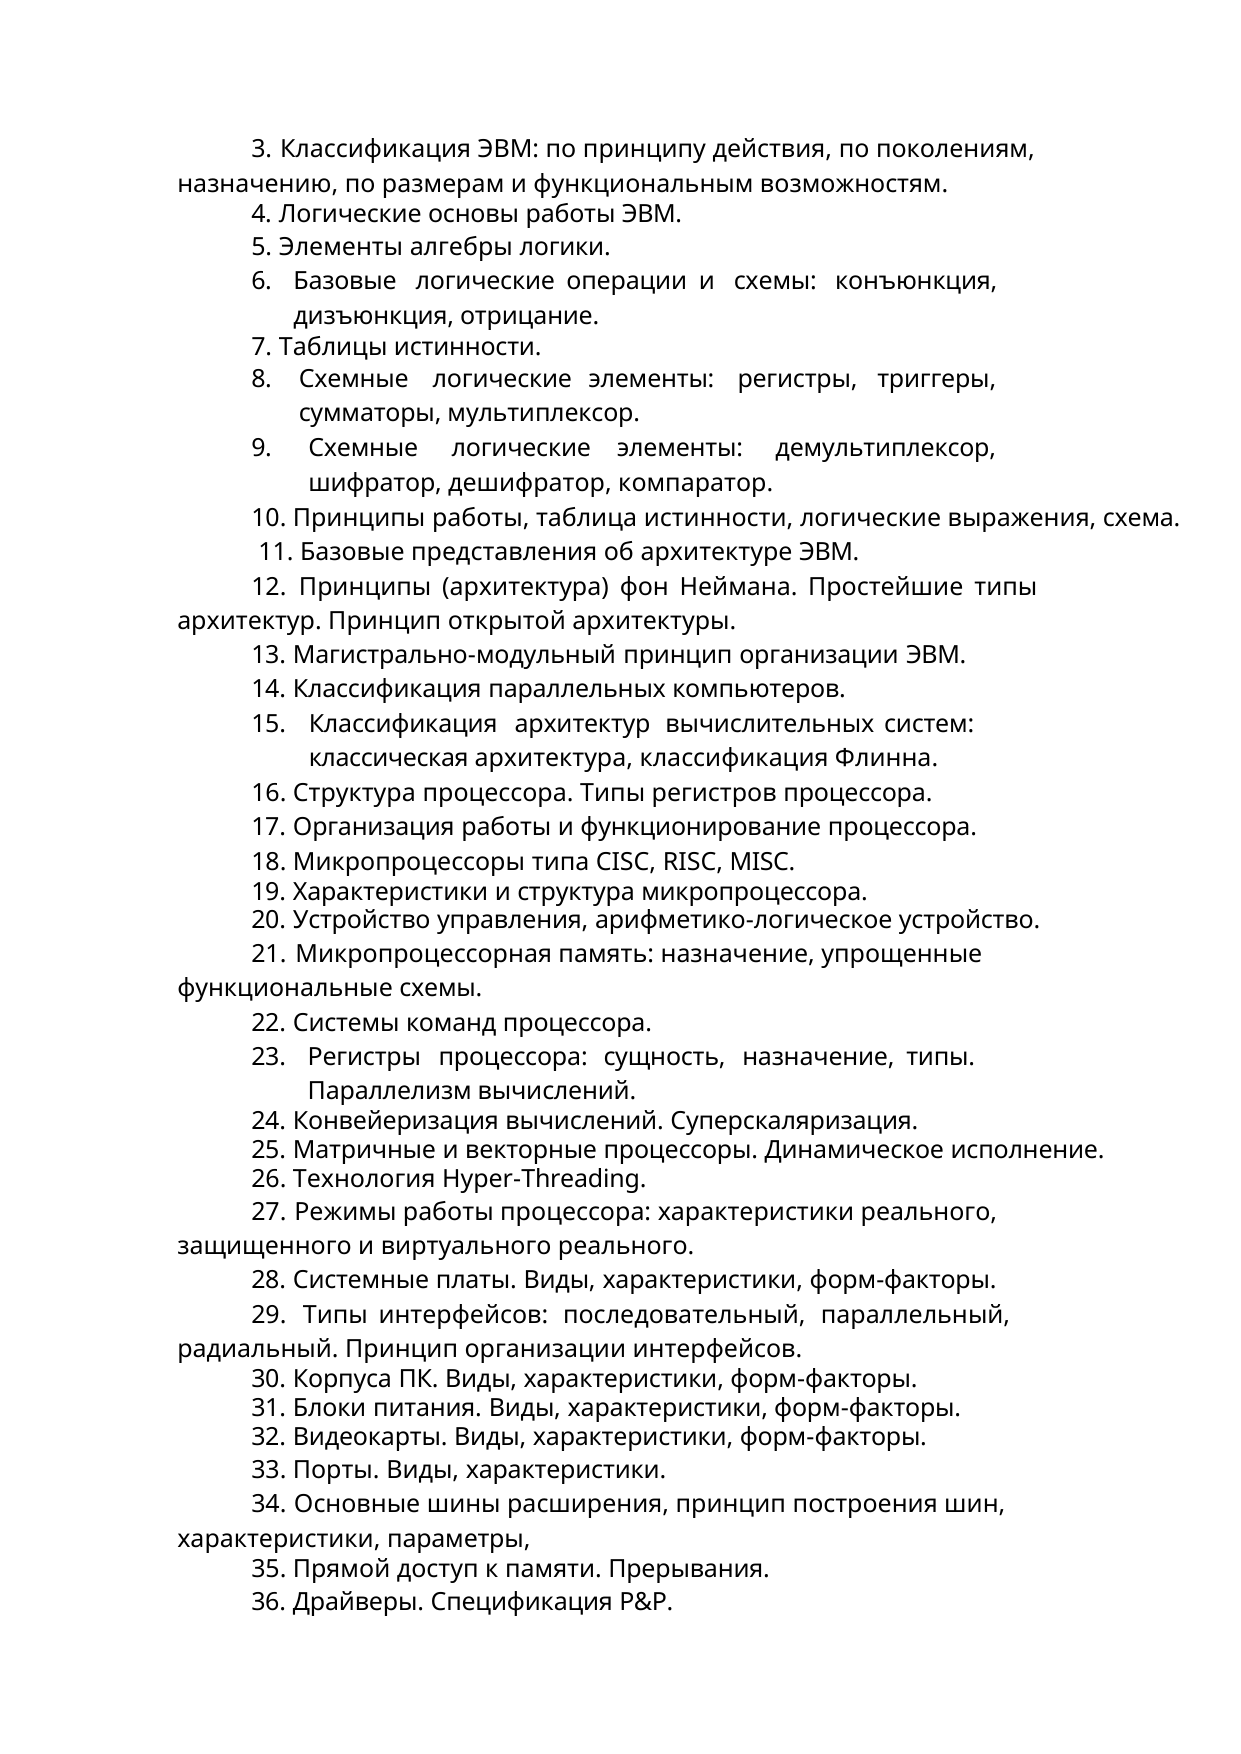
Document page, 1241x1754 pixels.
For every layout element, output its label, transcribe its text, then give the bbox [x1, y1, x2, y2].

list Технология Hyper-Threading. [251, 1164, 1196, 1193]
list Схемные логические элементы: регистры, триггеры, сумматоры, мультиплексор. [177, 361, 1152, 429]
list Схемные логические элементы: демультиплексор, шифратор, дешифратор, компаратор. [177, 430, 1152, 498]
list Режимы работы процессора: характеристики реального, защищенного и виртуального реального. [177, 1193, 1152, 1262]
list Видеокарты. Виды, характеристики, форм-факторы. [251, 1422, 1196, 1451]
list Микропроцессорная память: назначение, упрощенные функциональные схемы. [177, 935, 1151, 1003]
list Матричные и векторные процессоры. Динамическое исполнение. [251, 1136, 1196, 1164]
list Устройство управления, арифметико-логическое устройство. [251, 906, 1196, 934]
list Базовые представления об архитектуре ЭВМ. [258, 533, 1196, 567]
list Системы команд процессора. [251, 1004, 1196, 1038]
list Типы интерфейсов: последовательный, параллельный, радиальный. Принцип организации интерфейсов. [177, 1296, 1152, 1365]
list Блоки питания. Виды, характеристики, форм-факторы. [251, 1394, 1196, 1422]
list Магистрально-модульный принцип организации ЭВМ. [251, 637, 1196, 671]
list Корпуса ПК. Виды, характеристики, форм-факторы. [251, 1365, 1196, 1393]
list Структура процессора. Типы регистров процессора. [251, 774, 1196, 808]
list Прямой доступ к памяти. Прерывания. [251, 1554, 1196, 1583]
list Классификация параллельных компьютеров. [251, 671, 1196, 705]
list Системные платы. Виды, характеристики, форм-факторы. [251, 1262, 1196, 1296]
list Классификация архитектур вычислительных систем: классическая архитектура, классификация Флинна. [177, 706, 1152, 774]
list Принципы (архитектура) фон Неймана. Простейшие типы архитектур. Принцип открытой архитектуры. [177, 568, 1152, 636]
list Элементы алгебры логики. [251, 228, 1196, 263]
list Базовые логические операции и схемы: конъюнкция, дизъюнкция, отрицание. [177, 263, 1152, 332]
list Регистры процессора: сущность, назначение, типы. Параллелизм вычислений. [177, 1038, 1152, 1107]
list Конвейеризация вычислений. Суперскаляризация. [251, 1107, 1196, 1135]
list Классификация ЭВМ: по принципу действия, по поколениям, назначению, по размерам и функциональным возможностям. [177, 131, 1152, 199]
list Драйверы. Спецификация P&P. [251, 1583, 1196, 1617]
list Характеристики и структура микропроцессора. [251, 878, 1196, 906]
list Организация работы и функционирование процессора. [251, 809, 1196, 843]
list Логические основы работы ЭВМ. [251, 200, 1196, 228]
list Основные шины расширения, принцип построения шин, характеристики, параметры, [177, 1486, 1152, 1554]
list Порты. Виды, характеристики. [251, 1452, 1196, 1486]
list Принципы работы, таблица истинности, логические выражения, схема. [251, 499, 1196, 533]
list Таблицы истинности. [251, 333, 1196, 360]
list Микропроцессоры типа CISC, RISC, MISC. [251, 843, 1196, 877]
